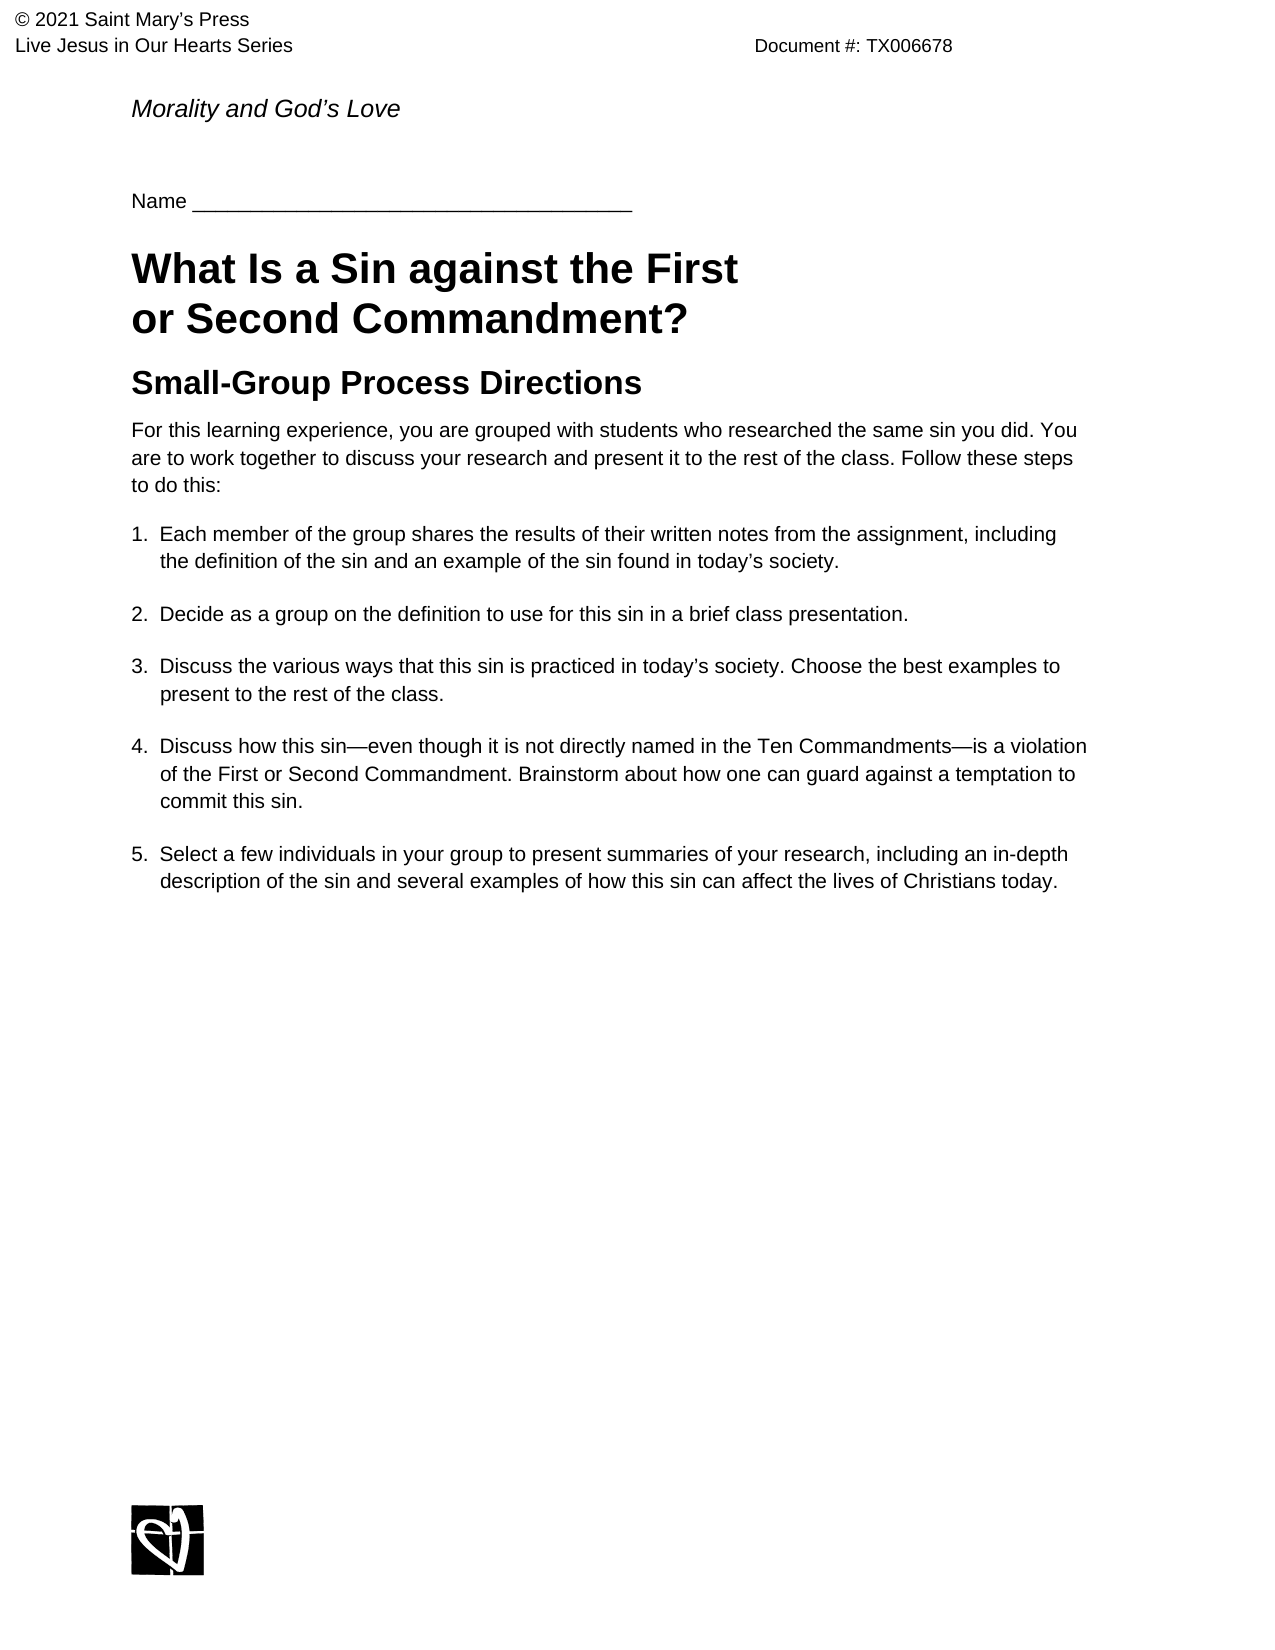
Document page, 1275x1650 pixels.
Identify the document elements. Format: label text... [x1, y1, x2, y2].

list Discuss how this sin—even though it is not directly named in the Ten Commandments—is a violation of the First or Second Commandment. Brainstorm about how one can guard against a temptation to commit this sin. [131, 734, 1144, 813]
list Select a few individuals in your group to present summaries of your research, including an in-depth description of the sin and several examples of how this sin can affect the lives of Christians today. [131, 841, 1144, 893]
text What Is a Sin against the First or Second Commandment? [131, 244, 1144, 342]
list Each member of the group shares the results of their written notes from the assignment, including the definition of the sin and an example of the sin found in today’s society. [131, 521, 1144, 573]
text Small-Group Process Directions [131, 363, 1144, 401]
text For this learning experience, you are grouped with students who researched the same sin you did. You are to work together to discuss your research and present it to the rest of the class. Follow these steps to do this: [131, 418, 1144, 497]
list Discuss the various ways that this sin is practiced in today’s society. Choose the best examples to present to the rest of the class. [131, 654, 1144, 705]
list Decide as a group on the definition to use for this sin in a brief class presentation. [131, 601, 1144, 625]
text Name ______________________________________ [131, 189, 1144, 213]
